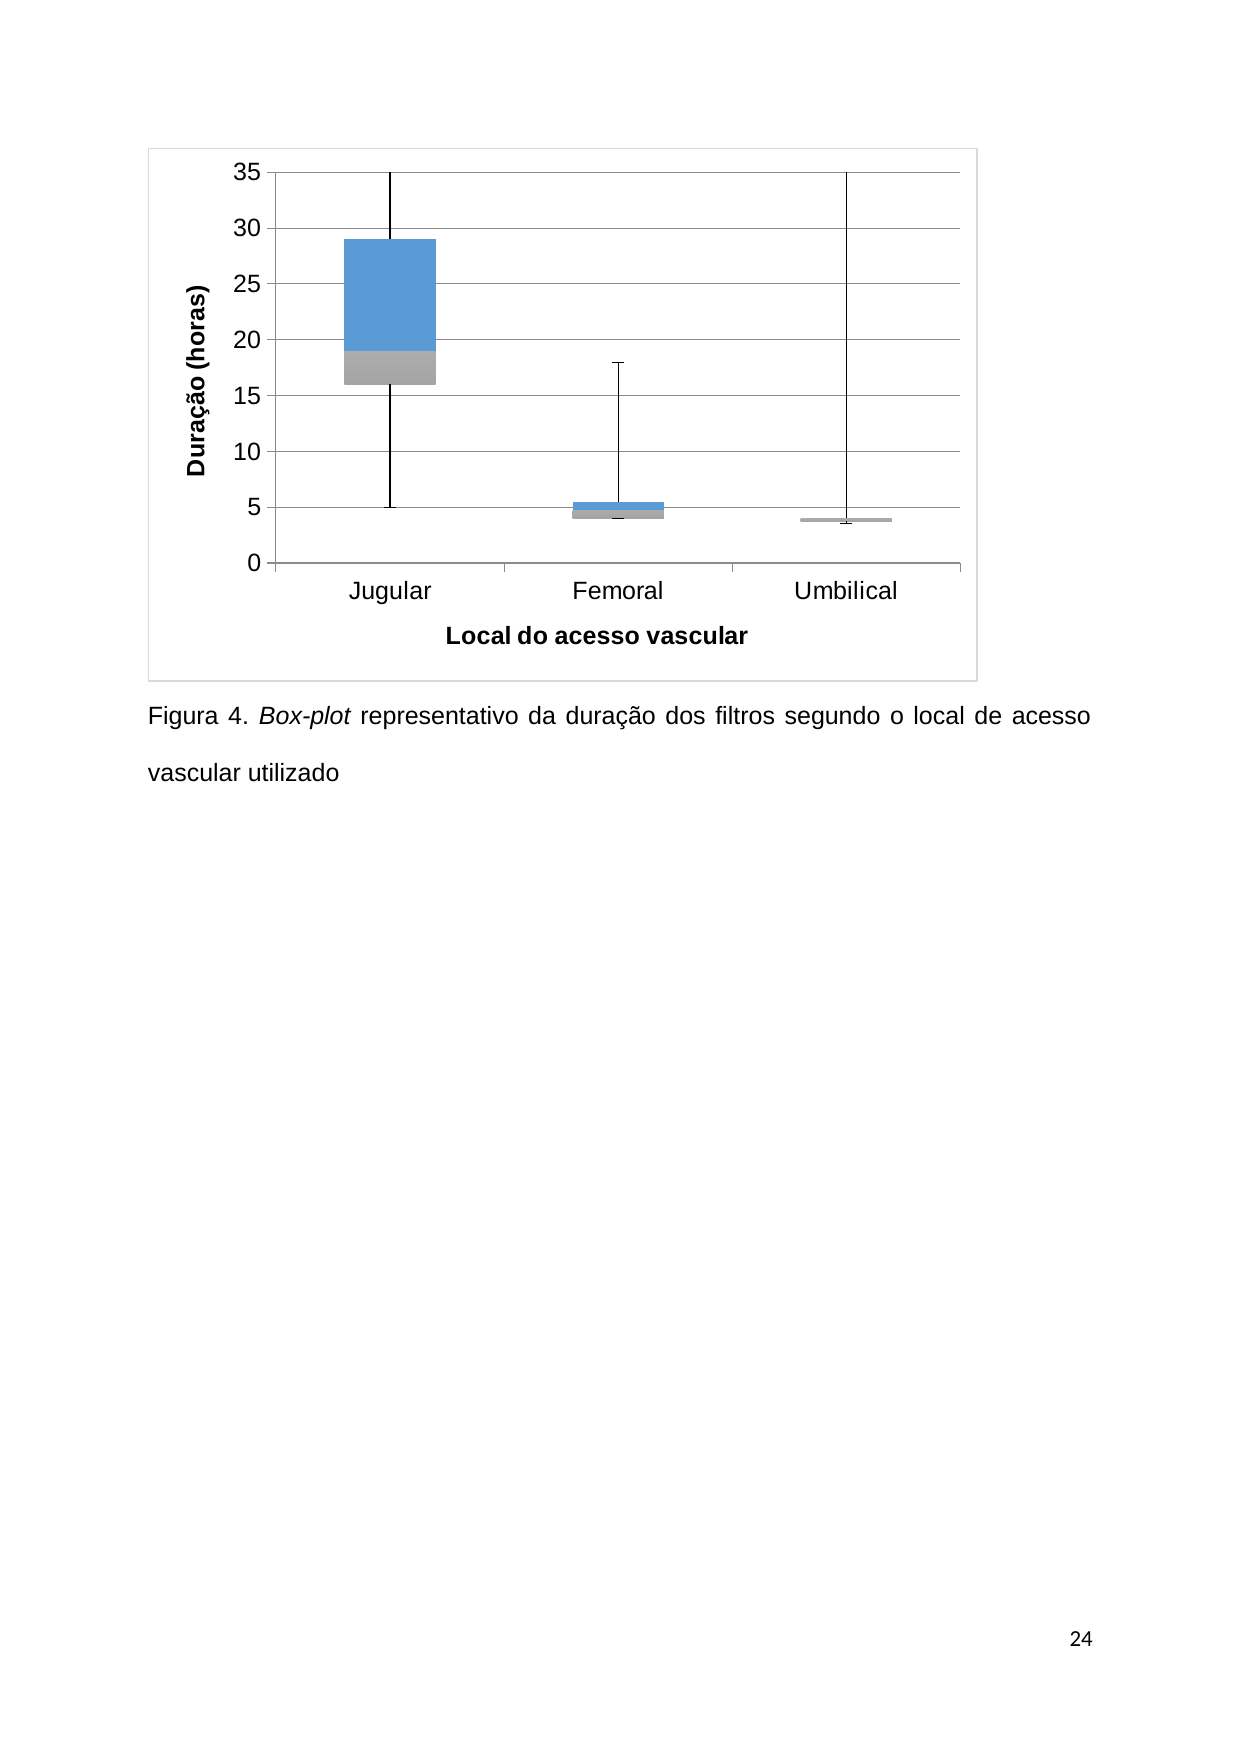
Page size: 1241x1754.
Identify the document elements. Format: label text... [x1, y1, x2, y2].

text Figura 4. Box-plot representativo da duração dos filtros segundo o local de acesso vascular utilizado [148, 701, 1092, 787]
